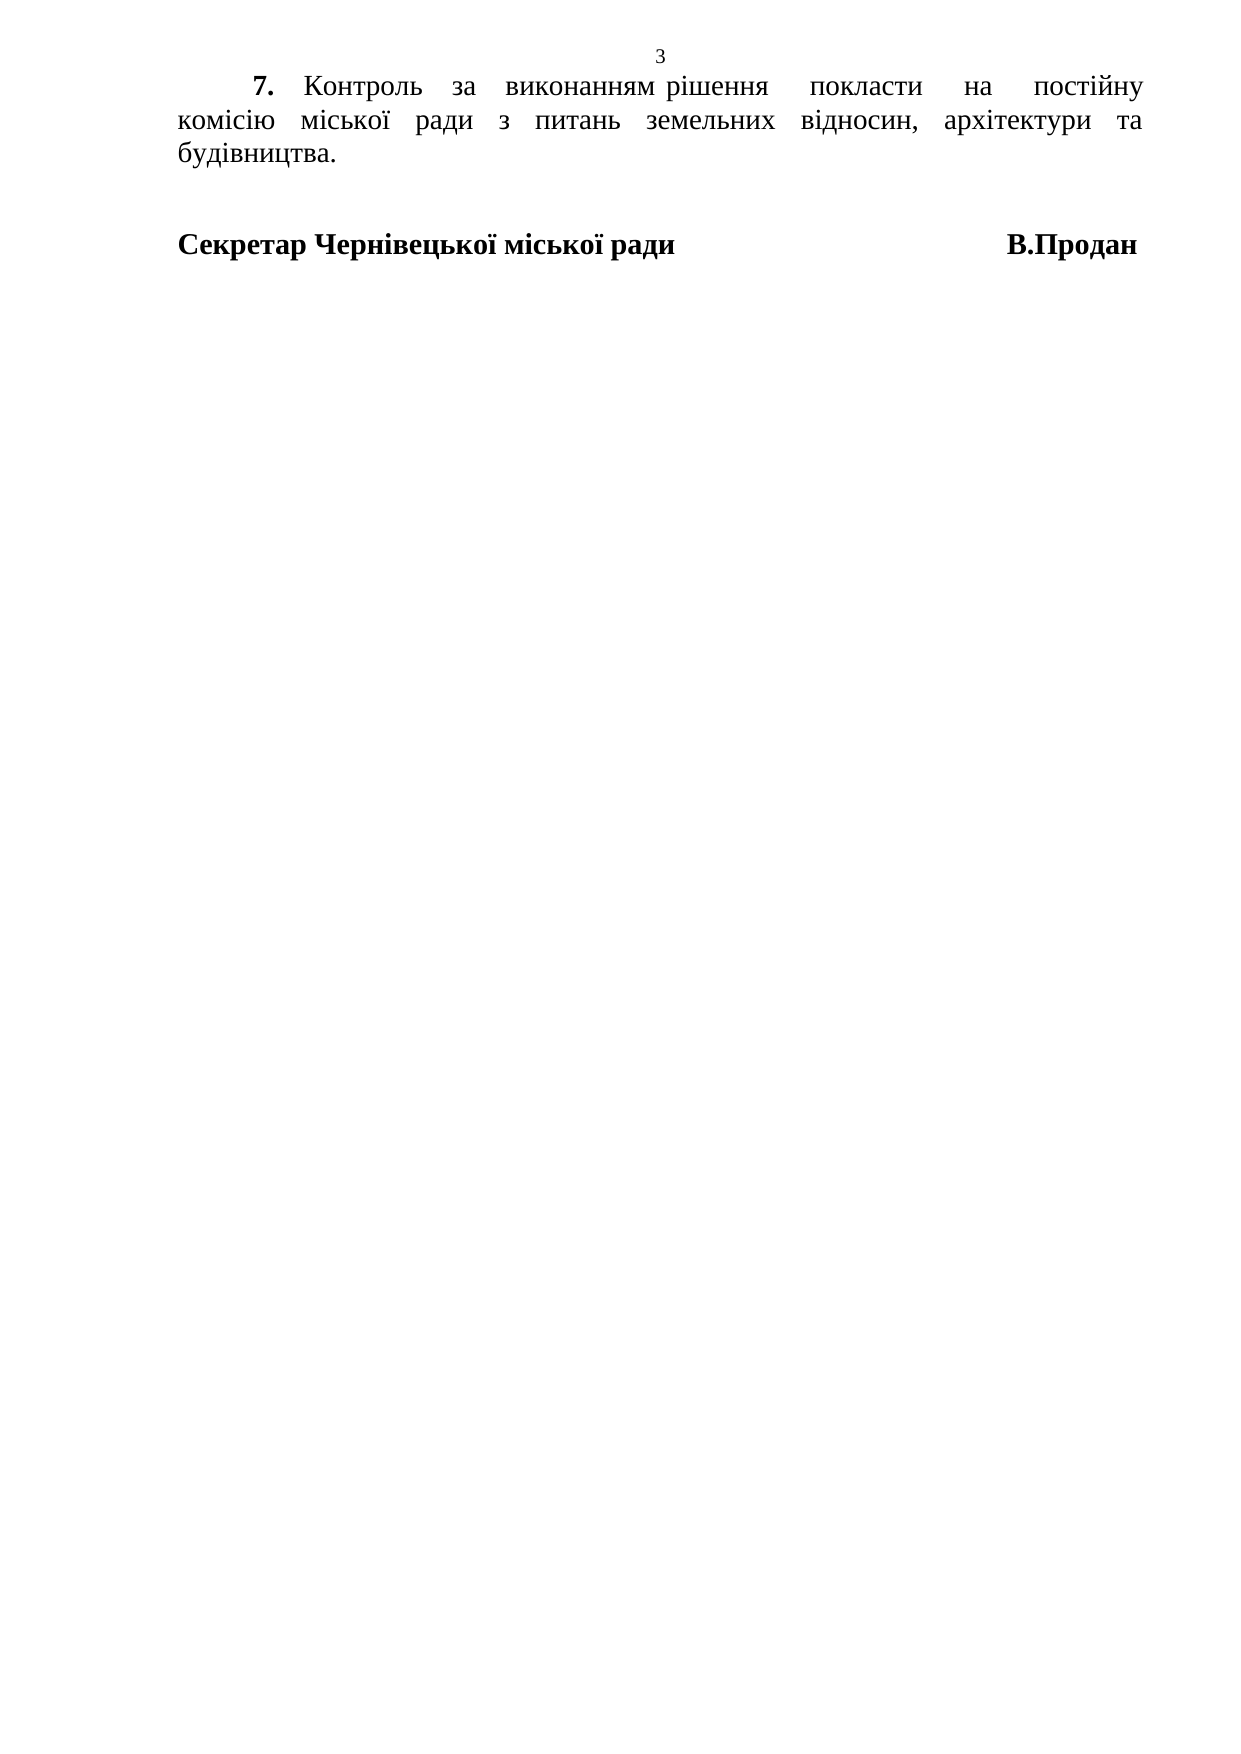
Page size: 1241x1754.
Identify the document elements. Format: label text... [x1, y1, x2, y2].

text 7. Контроль за виконанням рішення покласти на постійну комісію міської ради з питань земельних відносин, архітектури та будівництва. [177, 68, 1144, 169]
text Секретар Чернівецької міської ради В.Продан [177, 227, 1144, 261]
